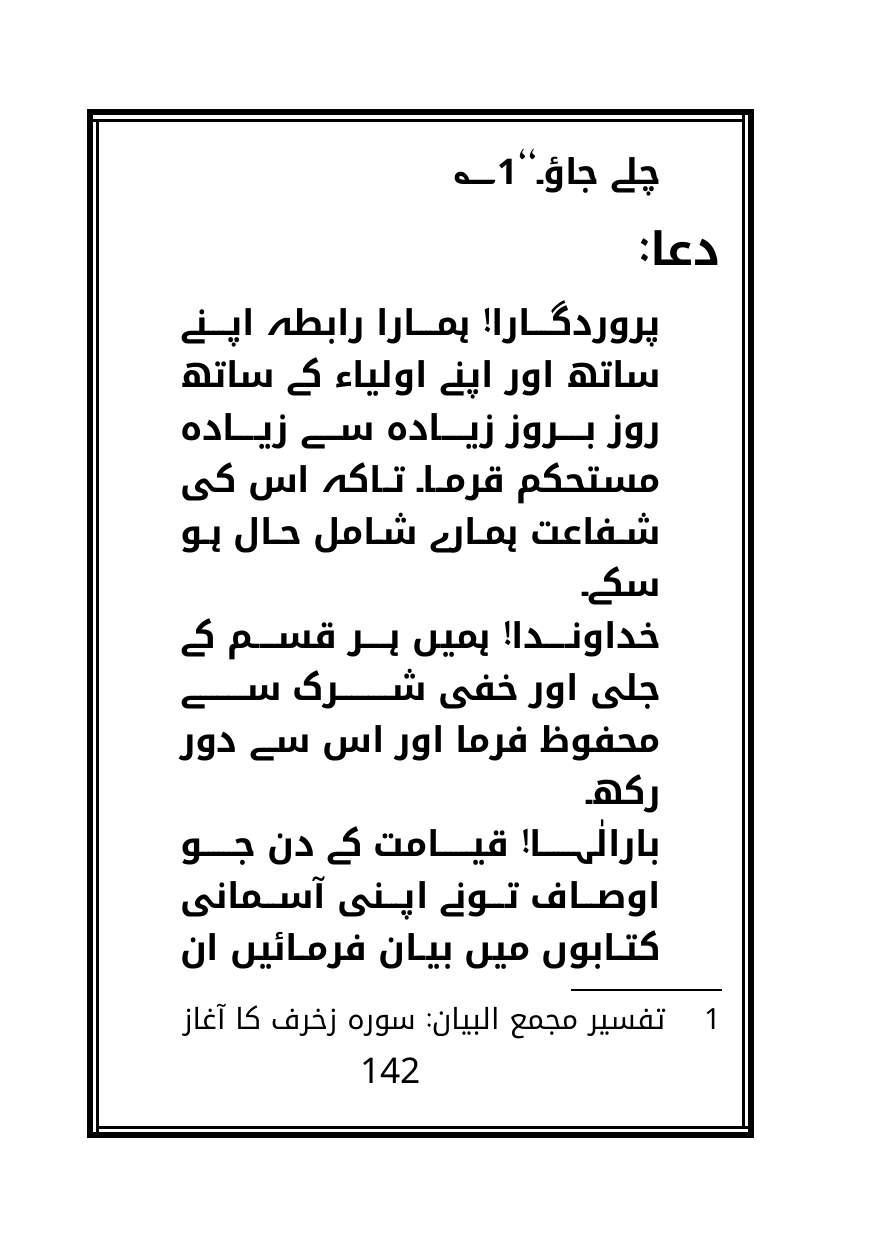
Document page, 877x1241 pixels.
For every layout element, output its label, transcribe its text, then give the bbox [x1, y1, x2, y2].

subtitle دعا: [120, 207, 721, 294]
text پروردگارا! ہمارا رابطہ اپنے ساتھ اور اپنے اولیاء کے ساتھ روز بروز زیادہ سے زیادہ مستحکم قرما۔ تاکہ اس کی شفاعت ہمارے شامل حال ہو سکے۔ [180, 294, 661, 607]
text خداوندا! ہمیں ہر قسم کے جلی اور خفی شرک سے محفوظ فرما اور اس سے دور رکھ۔ [180, 607, 661, 815]
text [180, 142, 661, 194]
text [180, 815, 661, 971]
